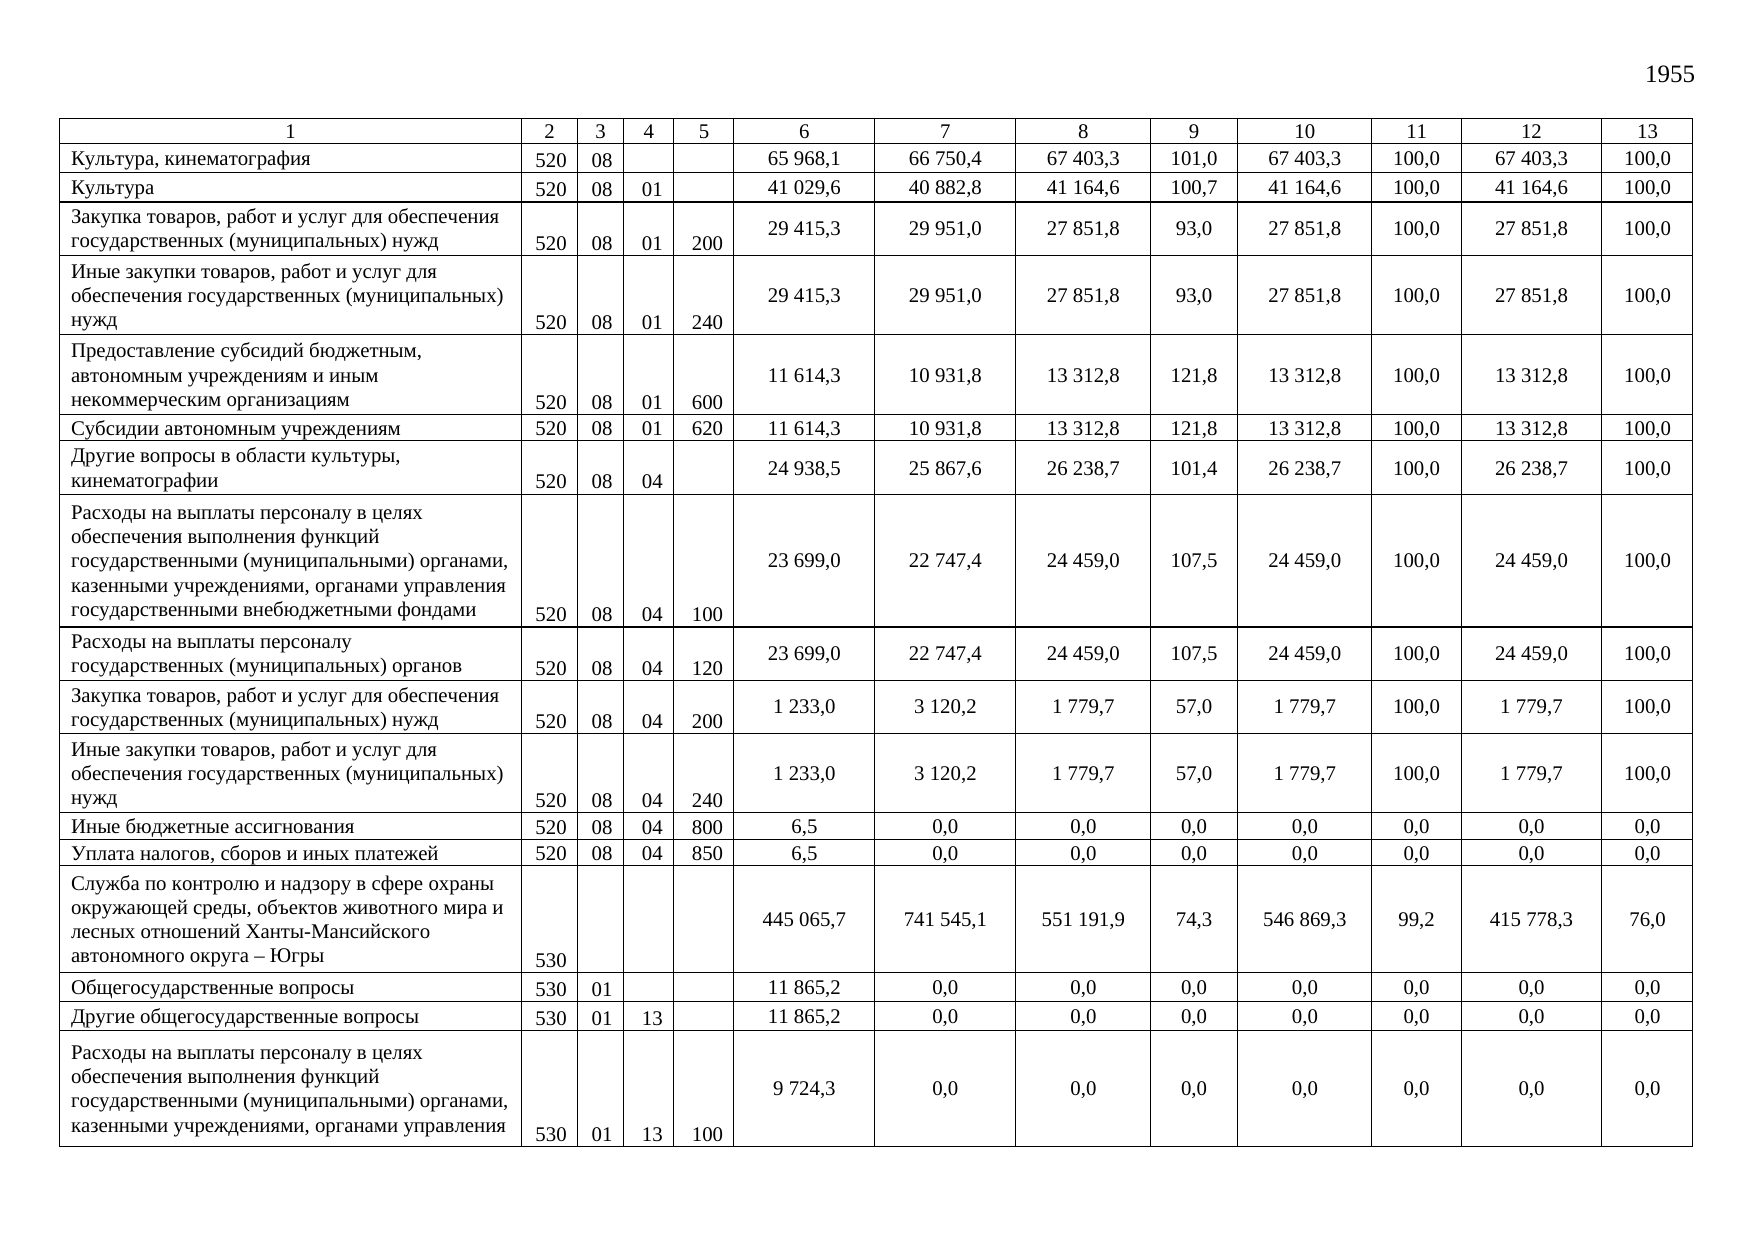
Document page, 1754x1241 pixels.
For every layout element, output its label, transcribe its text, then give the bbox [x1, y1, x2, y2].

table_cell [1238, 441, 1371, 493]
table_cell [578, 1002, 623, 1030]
table_header 12 [1462, 119, 1601, 143]
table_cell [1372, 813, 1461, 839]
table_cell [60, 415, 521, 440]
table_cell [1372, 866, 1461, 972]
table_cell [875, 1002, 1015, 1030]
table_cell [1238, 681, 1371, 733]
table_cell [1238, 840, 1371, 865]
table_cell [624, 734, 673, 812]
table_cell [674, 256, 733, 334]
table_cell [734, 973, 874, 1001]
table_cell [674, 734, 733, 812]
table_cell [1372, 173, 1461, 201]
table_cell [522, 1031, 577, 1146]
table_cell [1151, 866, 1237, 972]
table_header 2 [522, 119, 577, 143]
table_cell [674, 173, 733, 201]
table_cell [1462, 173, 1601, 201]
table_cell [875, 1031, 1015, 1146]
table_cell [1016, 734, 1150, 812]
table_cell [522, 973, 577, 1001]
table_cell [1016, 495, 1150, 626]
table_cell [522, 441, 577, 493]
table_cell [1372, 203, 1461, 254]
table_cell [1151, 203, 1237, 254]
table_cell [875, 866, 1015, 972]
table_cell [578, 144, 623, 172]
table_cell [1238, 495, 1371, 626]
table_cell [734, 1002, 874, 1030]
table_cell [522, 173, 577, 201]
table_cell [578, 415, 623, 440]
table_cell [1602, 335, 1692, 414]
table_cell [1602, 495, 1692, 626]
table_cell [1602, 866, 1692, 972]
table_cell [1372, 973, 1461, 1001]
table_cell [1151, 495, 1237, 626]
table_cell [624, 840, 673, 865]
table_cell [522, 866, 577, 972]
table_header 9 [1151, 119, 1237, 143]
table_header 3 [578, 119, 623, 143]
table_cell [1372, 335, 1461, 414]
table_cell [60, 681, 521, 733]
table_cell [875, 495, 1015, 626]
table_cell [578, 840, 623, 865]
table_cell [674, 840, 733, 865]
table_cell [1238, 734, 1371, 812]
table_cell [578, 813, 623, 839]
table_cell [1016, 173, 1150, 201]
table_header 5 [674, 119, 733, 143]
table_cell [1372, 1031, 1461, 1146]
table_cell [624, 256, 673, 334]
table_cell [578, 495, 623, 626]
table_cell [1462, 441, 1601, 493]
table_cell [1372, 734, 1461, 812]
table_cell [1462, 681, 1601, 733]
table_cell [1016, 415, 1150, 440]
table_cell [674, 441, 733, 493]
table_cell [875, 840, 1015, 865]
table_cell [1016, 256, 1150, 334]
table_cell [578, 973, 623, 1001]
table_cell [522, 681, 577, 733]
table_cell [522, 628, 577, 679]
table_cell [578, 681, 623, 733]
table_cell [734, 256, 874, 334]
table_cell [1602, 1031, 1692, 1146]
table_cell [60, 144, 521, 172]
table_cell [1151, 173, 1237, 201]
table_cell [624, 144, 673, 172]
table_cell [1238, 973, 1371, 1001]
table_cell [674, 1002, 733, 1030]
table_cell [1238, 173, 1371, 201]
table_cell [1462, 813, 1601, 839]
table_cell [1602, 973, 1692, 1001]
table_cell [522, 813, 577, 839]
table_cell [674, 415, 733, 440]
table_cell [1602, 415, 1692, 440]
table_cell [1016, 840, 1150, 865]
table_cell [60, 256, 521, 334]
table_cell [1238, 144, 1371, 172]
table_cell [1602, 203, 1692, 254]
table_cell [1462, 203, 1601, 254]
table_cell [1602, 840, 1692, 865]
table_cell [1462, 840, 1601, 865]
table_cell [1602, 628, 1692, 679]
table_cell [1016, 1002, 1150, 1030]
table_header 1 [60, 119, 521, 143]
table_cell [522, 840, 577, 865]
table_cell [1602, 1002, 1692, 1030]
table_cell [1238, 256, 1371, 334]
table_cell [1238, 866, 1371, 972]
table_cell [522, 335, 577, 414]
table_header 13 [1602, 119, 1692, 143]
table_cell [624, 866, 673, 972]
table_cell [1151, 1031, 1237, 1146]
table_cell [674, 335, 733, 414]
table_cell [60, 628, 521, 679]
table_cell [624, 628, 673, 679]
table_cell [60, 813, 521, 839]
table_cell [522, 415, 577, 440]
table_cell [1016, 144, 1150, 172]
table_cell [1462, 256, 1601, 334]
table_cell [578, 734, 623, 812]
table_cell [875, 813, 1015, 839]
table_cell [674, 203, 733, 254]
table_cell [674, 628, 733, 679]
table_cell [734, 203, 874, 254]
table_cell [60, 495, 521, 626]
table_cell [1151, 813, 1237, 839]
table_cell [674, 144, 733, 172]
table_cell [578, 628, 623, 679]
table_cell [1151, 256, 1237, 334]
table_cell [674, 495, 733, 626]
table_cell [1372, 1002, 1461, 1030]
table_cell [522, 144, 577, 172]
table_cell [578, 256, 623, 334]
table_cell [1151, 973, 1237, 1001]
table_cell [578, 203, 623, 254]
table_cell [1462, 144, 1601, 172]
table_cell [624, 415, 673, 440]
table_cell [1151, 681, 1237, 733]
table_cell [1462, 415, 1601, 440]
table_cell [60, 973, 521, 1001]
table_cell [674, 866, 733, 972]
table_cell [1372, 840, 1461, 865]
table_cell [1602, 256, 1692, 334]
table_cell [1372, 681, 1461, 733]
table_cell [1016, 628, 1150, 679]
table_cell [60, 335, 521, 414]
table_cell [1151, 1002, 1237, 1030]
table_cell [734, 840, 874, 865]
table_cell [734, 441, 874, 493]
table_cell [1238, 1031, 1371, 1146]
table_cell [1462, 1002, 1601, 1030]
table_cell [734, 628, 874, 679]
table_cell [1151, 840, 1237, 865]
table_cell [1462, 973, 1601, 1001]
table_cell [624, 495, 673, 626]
table_header 10 [1238, 119, 1371, 143]
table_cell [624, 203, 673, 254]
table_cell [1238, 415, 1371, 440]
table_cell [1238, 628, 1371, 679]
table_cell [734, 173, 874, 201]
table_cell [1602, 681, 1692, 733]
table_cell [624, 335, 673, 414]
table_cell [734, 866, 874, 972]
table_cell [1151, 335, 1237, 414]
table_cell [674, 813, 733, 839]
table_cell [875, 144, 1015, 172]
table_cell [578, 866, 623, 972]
table_header 4 [624, 119, 673, 143]
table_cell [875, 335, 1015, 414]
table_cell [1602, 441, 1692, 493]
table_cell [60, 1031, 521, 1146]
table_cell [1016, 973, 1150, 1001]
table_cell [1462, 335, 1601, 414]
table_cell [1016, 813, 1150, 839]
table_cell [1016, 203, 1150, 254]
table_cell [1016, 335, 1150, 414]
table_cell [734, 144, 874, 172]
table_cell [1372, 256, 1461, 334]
table_header 7 [875, 119, 1015, 143]
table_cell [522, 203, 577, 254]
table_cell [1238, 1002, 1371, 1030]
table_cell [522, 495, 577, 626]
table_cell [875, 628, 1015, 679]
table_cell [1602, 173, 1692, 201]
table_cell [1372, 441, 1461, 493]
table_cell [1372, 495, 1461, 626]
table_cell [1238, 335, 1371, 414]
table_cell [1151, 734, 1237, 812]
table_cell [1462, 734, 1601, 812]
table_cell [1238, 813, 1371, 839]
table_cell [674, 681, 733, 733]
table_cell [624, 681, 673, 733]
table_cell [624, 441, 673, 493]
table_header 6 [734, 119, 874, 143]
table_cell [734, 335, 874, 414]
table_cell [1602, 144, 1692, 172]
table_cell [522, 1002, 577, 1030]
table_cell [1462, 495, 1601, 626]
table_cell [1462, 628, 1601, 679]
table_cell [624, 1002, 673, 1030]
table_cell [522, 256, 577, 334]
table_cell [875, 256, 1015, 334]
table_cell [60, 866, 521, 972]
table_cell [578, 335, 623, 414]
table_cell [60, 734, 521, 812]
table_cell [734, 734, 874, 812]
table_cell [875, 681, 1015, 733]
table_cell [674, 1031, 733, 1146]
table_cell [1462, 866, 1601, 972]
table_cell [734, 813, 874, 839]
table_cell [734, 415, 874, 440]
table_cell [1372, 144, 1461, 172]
table_header 8 [1016, 119, 1150, 143]
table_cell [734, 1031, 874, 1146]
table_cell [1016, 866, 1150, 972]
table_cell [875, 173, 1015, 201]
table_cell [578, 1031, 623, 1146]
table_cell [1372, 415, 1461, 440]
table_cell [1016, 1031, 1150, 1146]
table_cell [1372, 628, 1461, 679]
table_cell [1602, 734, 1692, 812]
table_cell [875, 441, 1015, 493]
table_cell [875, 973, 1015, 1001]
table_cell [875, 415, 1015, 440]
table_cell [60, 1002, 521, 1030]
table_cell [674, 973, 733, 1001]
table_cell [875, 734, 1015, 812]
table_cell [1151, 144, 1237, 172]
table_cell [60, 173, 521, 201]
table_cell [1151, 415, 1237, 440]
table_header 11 [1372, 119, 1461, 143]
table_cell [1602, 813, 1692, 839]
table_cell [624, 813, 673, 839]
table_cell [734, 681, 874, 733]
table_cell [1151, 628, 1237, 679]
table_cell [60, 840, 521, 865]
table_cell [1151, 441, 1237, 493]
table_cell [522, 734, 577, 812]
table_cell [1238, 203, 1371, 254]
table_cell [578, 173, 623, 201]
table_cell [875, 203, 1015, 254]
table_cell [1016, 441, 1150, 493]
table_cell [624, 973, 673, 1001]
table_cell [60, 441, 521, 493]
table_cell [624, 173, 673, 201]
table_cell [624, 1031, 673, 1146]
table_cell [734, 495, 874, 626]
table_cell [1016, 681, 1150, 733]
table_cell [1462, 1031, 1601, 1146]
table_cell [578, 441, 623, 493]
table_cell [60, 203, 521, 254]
